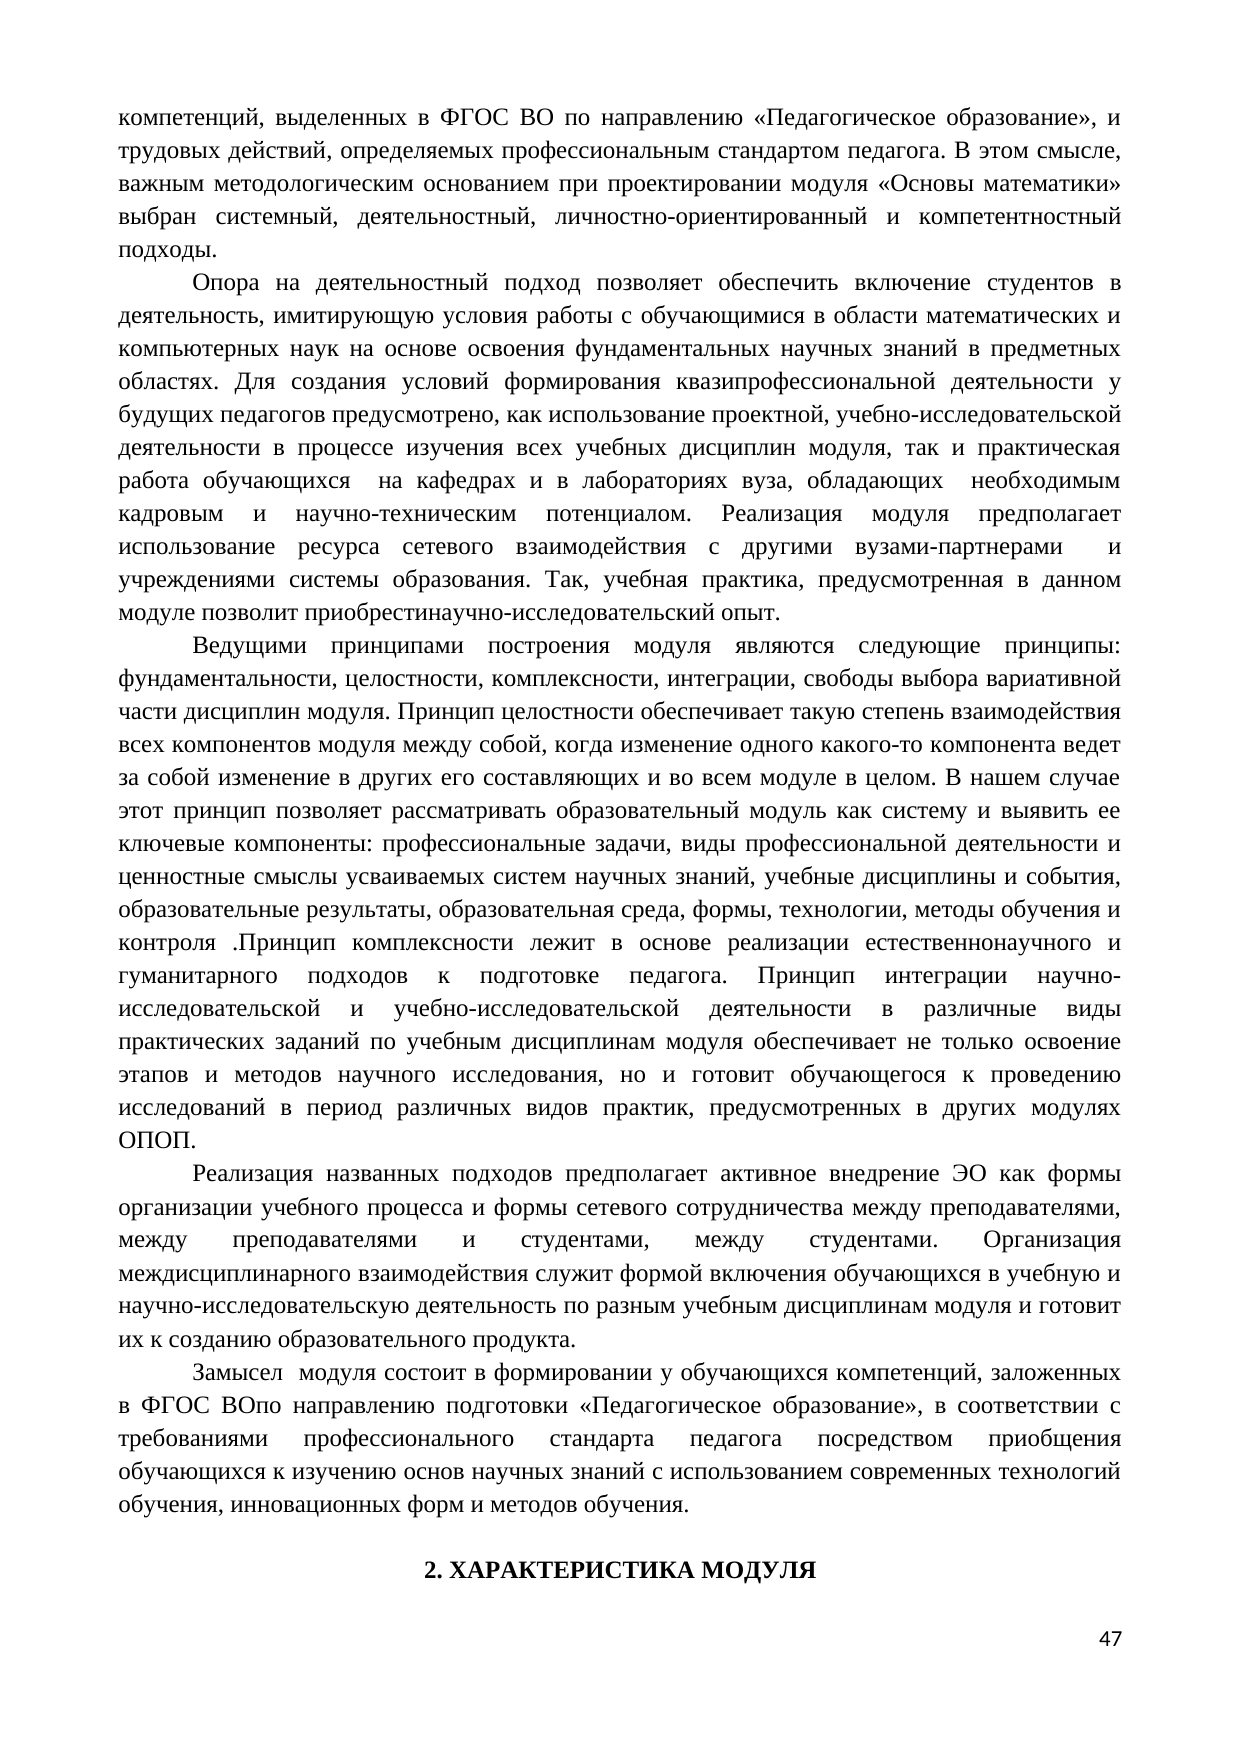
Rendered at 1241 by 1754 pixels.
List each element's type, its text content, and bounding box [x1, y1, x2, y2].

text Ведущими принципами построения модуля являются следующие принципы: фундаментальности, целостности, комплексности, интеграции, свободы выбора вариативной части дисциплин модуля. Принцип целостности обеспечивает такую степень взаимодействия всех компонентов модуля между собой, когда изменение одного какого-то компонента ведет за собой изменение в других его составляющих и во всем модуле в целом. В нашем случае этот принцип позволяет рассматривать образовательный модуль как систему и выявить ее ключевые компоненты: профессиональные задачи, виды профессиональной деятельности и ценностные смыслы усваиваемых систем научных знаний, учебные дисциплины и события, образовательные результаты, образовательная среда, формы, технологии, методы обучения и контроля .Принцип комплексности лежит в основе реализации естественнонаучного и гуманитарного подходов к подготовке педагога. Принцип интеграции научно-исследовательской и учебно-исследовательской деятельности в различные виды практических заданий по учебным дисциплинам модуля обеспечивает не только освоение этапов и методов научного исследования, но и готовит обучающегося к проведению исследований в период различных видов практик, предусмотренных в других модулях ОПОП. [118, 630, 1122, 1154]
text Реализация названных подходов предполагает активное внедрение ЭО как формы организации учебного процесса и формы сетевого сотрудничества между преподавателями, между преподавателями и студентами, между студентами. Организация междисциплинарного взаимодействия служит формой включения обучающихся в учебную и научно-исследовательскую деятельность по разным учебным дисциплинам модуля и готовит их к созданию образовательного продукта. [118, 1158, 1122, 1352]
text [118, 102, 1122, 263]
text Замысел модуля состоит в формировании у обучающихся компетенций, заложенных в ФГОС ВОпо направлению подготовки «Педагогическое образование», в соответствии с требованиями профессионального стандарта педагога посредством приобщения обучающихся к изучению основ научных знаний с использованием современных технологий обучения, инновационных форм и методов обучения. [118, 1357, 1122, 1517]
text Опора на деятельностный подход позволяет обеспечить включение студентов в деятельность, имитирующую условия работы с обучающимися в области математических и компьютерных наук на основе освоения фундаментальных научных знаний в предметных областях. Для создания условий формирования квазипрофессиональной деятельности у будущих педагогов предусмотрено, как использование проектной, учебно-исследовательской деятельности в процессе изучения всех учебных дисциплин модуля, так и практическая работа обучающихся на кафедрах и в лабораториях вуза, обладающих необходимым кадровым и научно-техническим потенциалом. Реализация модуля предполагает использование ресурса сетевого взаимодействия с другими вузами-партнерами и учреждениями системы образования. Так, учебная практика, предусмотренная в данном модуле позволит приобрестинаучно-исследовательский опыт. [118, 267, 1122, 626]
text 2. ХАРАКТЕРИСТИКА МОДУЛЯ [118, 1555, 1122, 1583]
